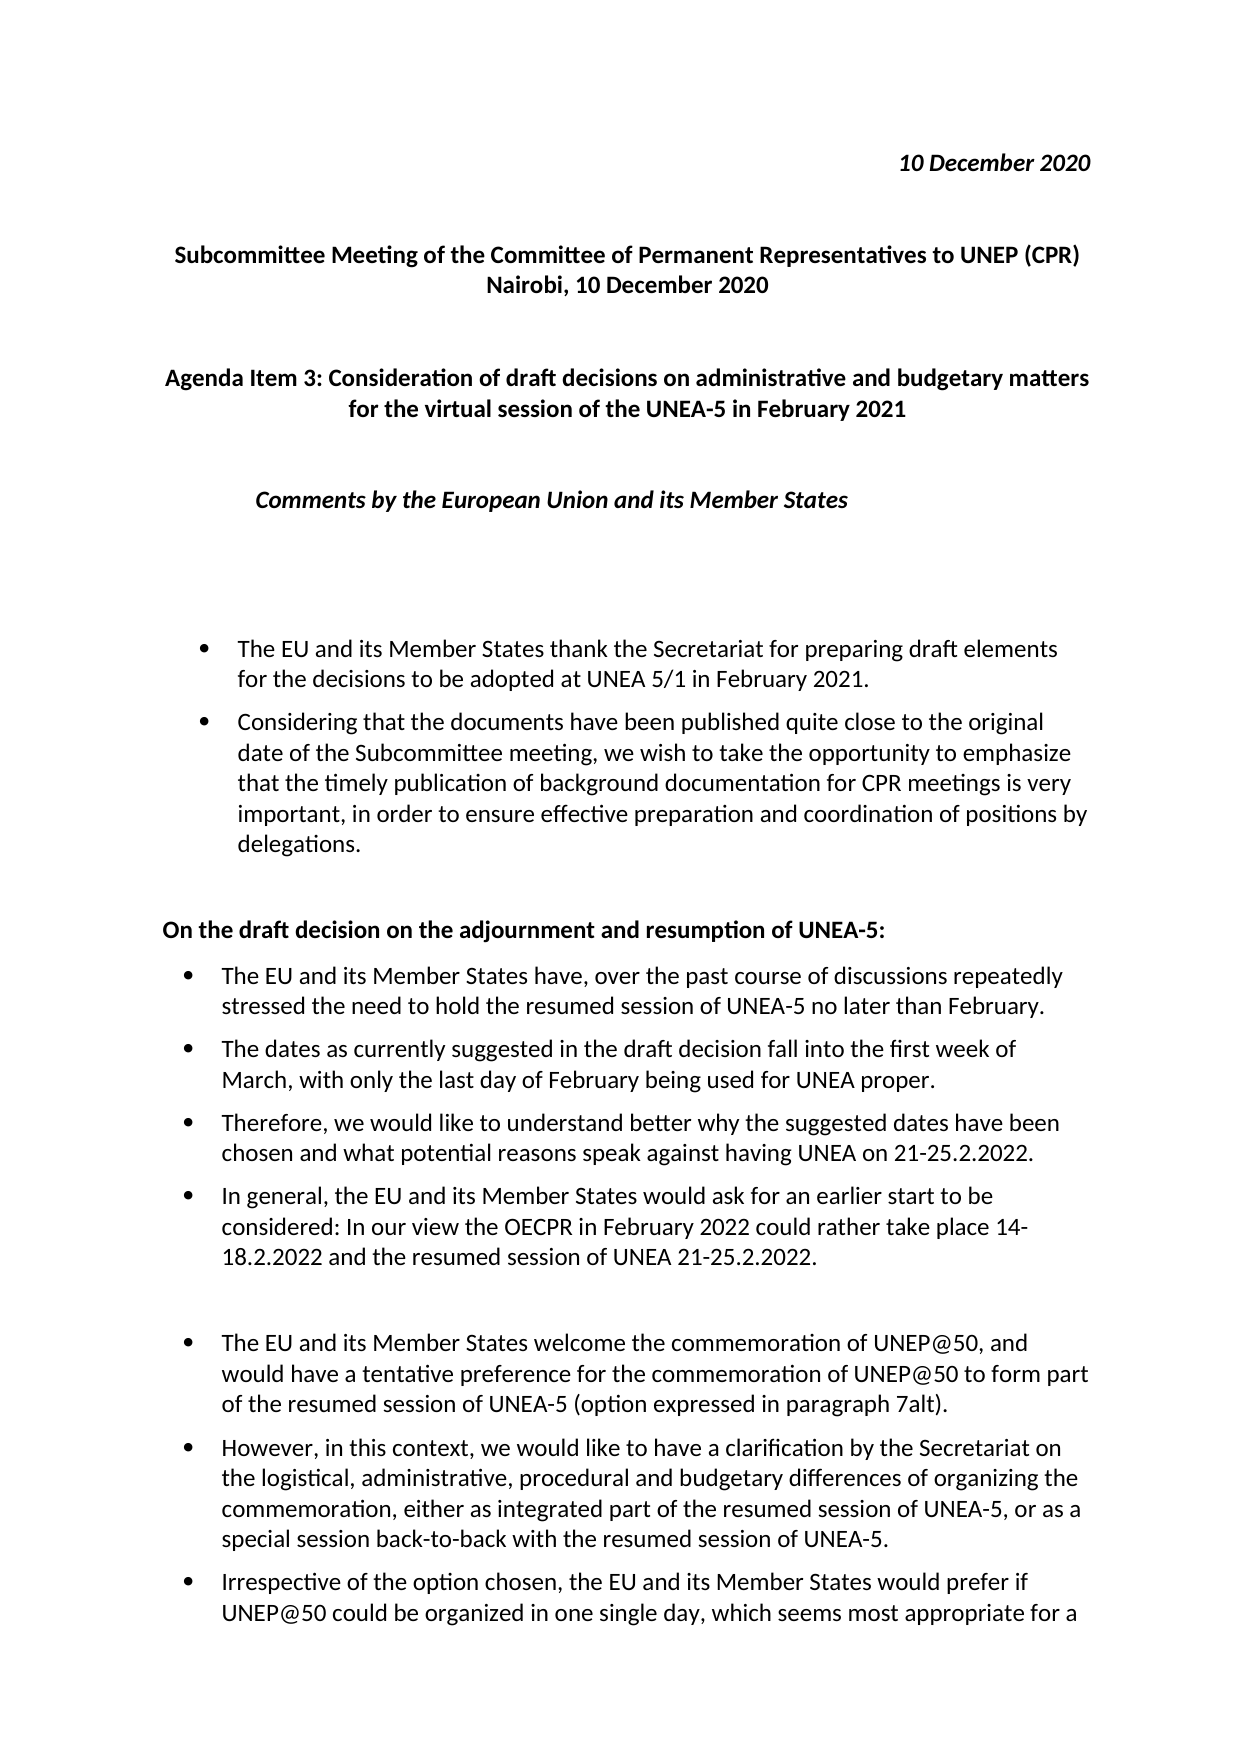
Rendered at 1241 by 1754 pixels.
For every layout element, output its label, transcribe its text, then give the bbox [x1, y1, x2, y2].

text Subcommittee Meeting of the Committee of Permanent Representatives to UNEP (CPR) Nairobi, 10 December 2020 [162, 239, 1093, 300]
list The EU and its Member States welcome the commemoration of UNEP@50, and would have a tentative preference for the commemoration of UNEP@50 to form part of the resumed session of UNEA-5 (option expressed in paragraph 7alt). [184, 1328, 1093, 1419]
text Comments by the European Union and its Member States [162, 484, 944, 515]
text Agenda Item 3: Consideration of draft decisions on administrative and budgetary matters for the virtual session of the UNEA-5 in February 2021 [162, 362, 1093, 423]
list The EU and its Member States have, over the past course of discussions repeatedly stressed the need to hold the resumed session of UNEA-5 no later than February. [184, 960, 1093, 1021]
text 10 December 2020 [148, 148, 1093, 178]
list Therefore, we would like to understand better why the suggested dates have been chosen and what potential reasons speak against having UNEA on 21-25.2.2022. [184, 1107, 1093, 1168]
list The dates as currently suggested in the draft decision fall into the first week of March, with only the last day of February being used for UNEA proper. [184, 1033, 1093, 1094]
list However, in this context, we would like to have a clarification by the Secretariat on the logistical, administrative, procedural and budgetary differences of organizing the commemoration, either as integrated part of the resumed session of UNEA-5, or as a special session back-to-back with the resumed session of UNEA-5. [184, 1432, 1093, 1554]
text On the draft decision on the adjournment and resumption of UNEA-5: [162, 914, 1093, 945]
list In general, the EU and its Member States would ask for an earlier start to be considered: In our view the OECPR in February 2022 could rather take place 14-18.2.2022 and the resumed session of UNEA 21-25.2.2022. [184, 1181, 1093, 1272]
list The EU and its Member States thank the Secretariat for preparing draft elements for the decisions to be adopted at UNEA 5/1 in February 2021. [200, 633, 1093, 694]
list Considering that the documents have been published quite close to the original date of the Subcommittee meeting, we wish to take the opportunity to emphasize that the timely publication of background documentation for CPR meetings is very important, in order to ensure effective preparation and coordination of positions by delegations. [200, 706, 1093, 859]
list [184, 1566, 1093, 1627]
